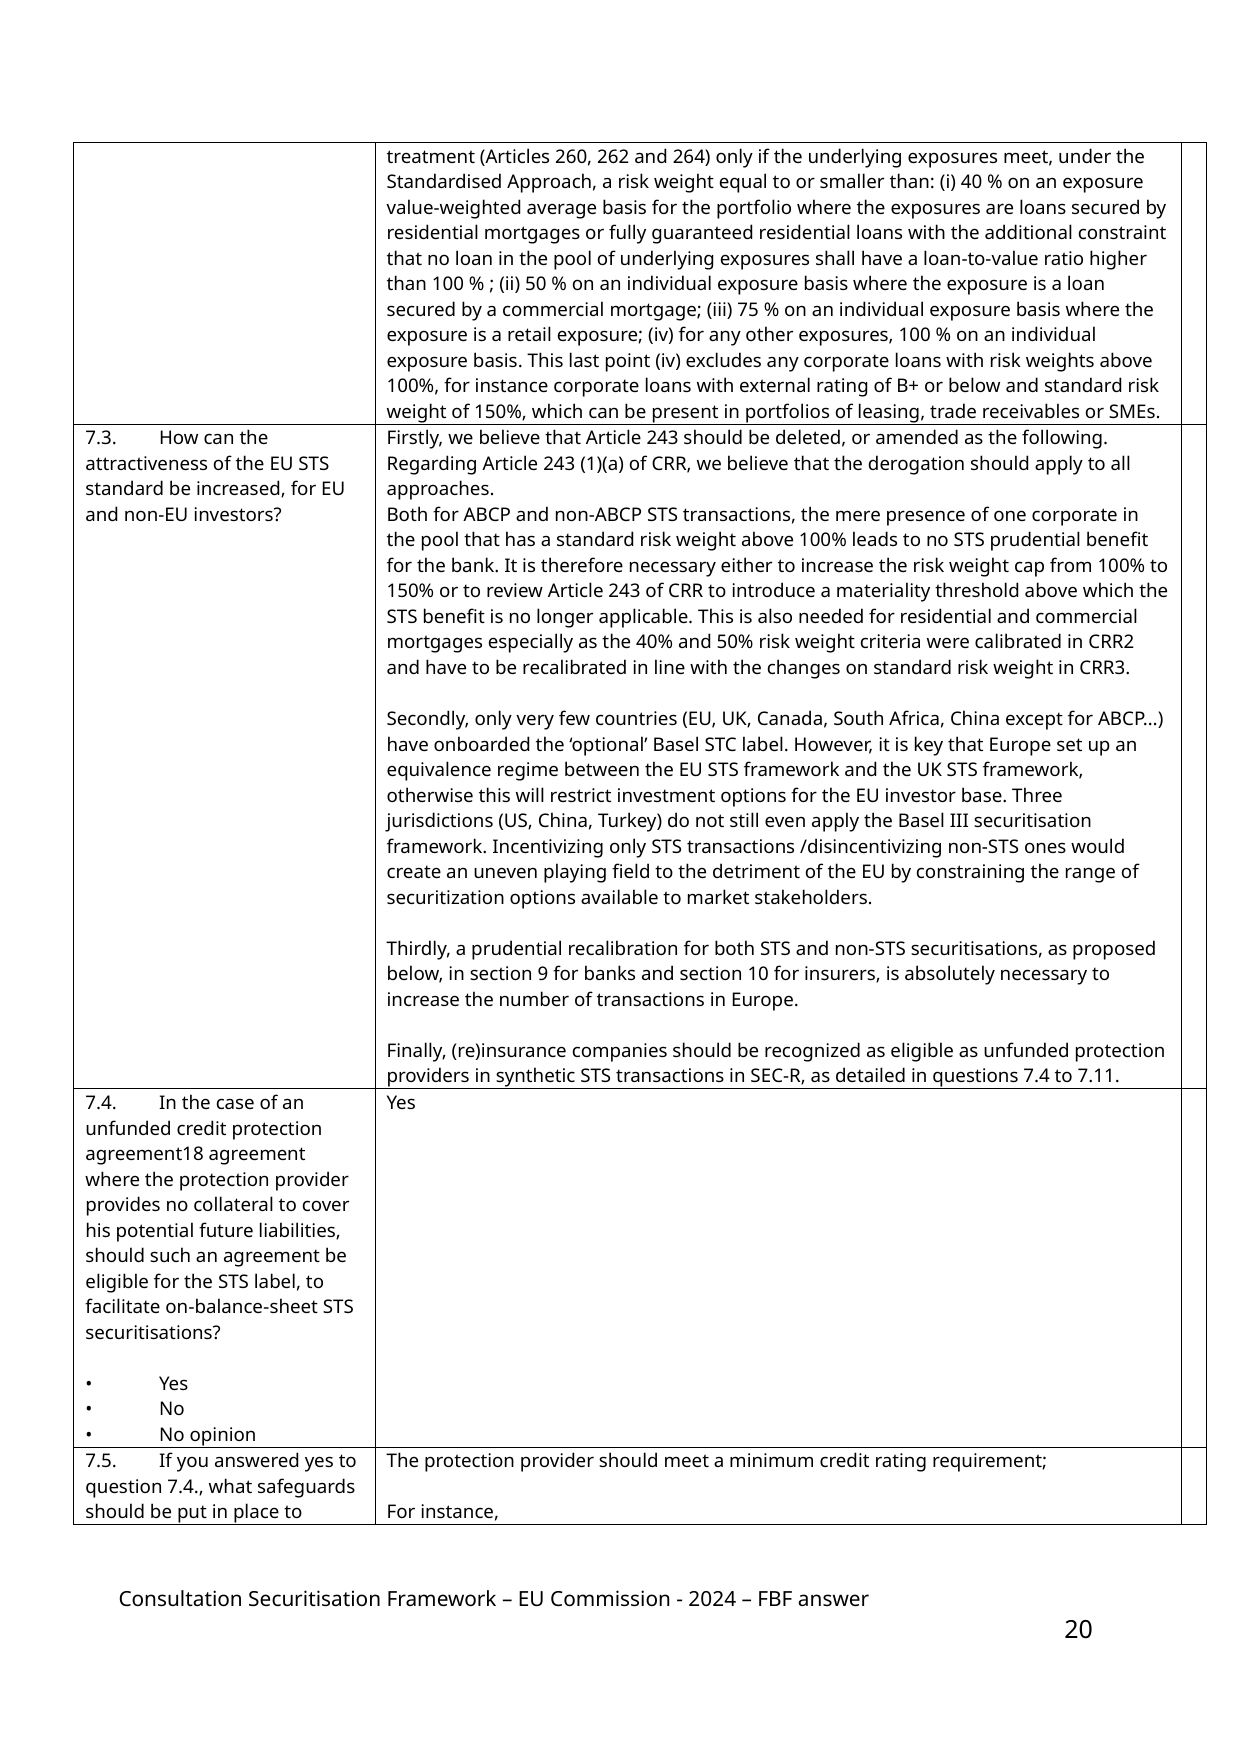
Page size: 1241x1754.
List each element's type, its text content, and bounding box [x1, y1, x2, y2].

table_cell [1182, 1089, 1206, 1447]
table_cell 7.4. In the case of an unfunded credit protection agreement18 agreement where the protection provider provides no collateral to cover his potential future liabilities, should such an agreement be eligible for the STS label, to facilitate on‑balance‑sheet STS securitisations? • Yes • No • No opinion [74, 1089, 375, 1447]
table_cell [1182, 143, 1206, 424]
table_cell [74, 1448, 375, 1524]
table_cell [376, 143, 1181, 424]
table_cell Firstly, we believe that Article 243 should be deleted, or amended as the following. Regarding Article 243 (1)(a) of CRR, we believe that the derogation should apply to all approaches. Both for ABCP and non-ABCP STS transactions, the mere presence of one corporate in the pool that has a standard risk weight above 100% leads to no STS prudential benefit for the bank. It is therefore necessary either to increase the risk weight cap from 100% to 150% or to review Article 243 of CRR to introduce a materiality threshold above which the STS benefit is no longer applicable. This is also needed for residential and commercial mortgages especially as the 40% and 50% risk weight criteria were calibrated in CRR2 and have to be recalibrated in line with the changes on standard risk weight in CRR3. Secondly, only very few countries (EU, UK, Canada, South Africa, China except for ABCP…) have onboarded the ‘optional’ Basel STC label. However, it is key that Europe set up an equivalence regime between the EU STS framework and the UK STS framework, otherwise this will restrict investment options for the EU investor base. Three jurisdictions (US, China, Turkey) do not still even apply the Basel III securitisation framework. Incentivizing only STS transactions /disincentivizing non-STS ones would create an uneven playing field to the detriment of the EU by constraining the range of securitization options available to market stakeholders. Thirdly, a prudential recalibration for both STS and non-STS securitisations, as proposed below, in section 9 for banks and section 10 for insurers, is absolutely necessary to increase the number of transactions in Europe. Finally, (re)insurance companies should be recognized as eligible as unfunded protection providers in synthetic STS transactions in SEC-R, as detailed in questions 7.4 to 7.11. [376, 425, 1181, 1088]
table_cell Yes [376, 1089, 1181, 1447]
table_cell [1182, 1448, 1206, 1524]
table_cell 7.3. How can the attractiveness of the EU STS standard be increased, for EU and non-EU investors? [74, 425, 375, 1088]
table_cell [376, 1448, 1181, 1524]
table_cell [1182, 425, 1206, 1088]
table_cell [74, 143, 375, 424]
